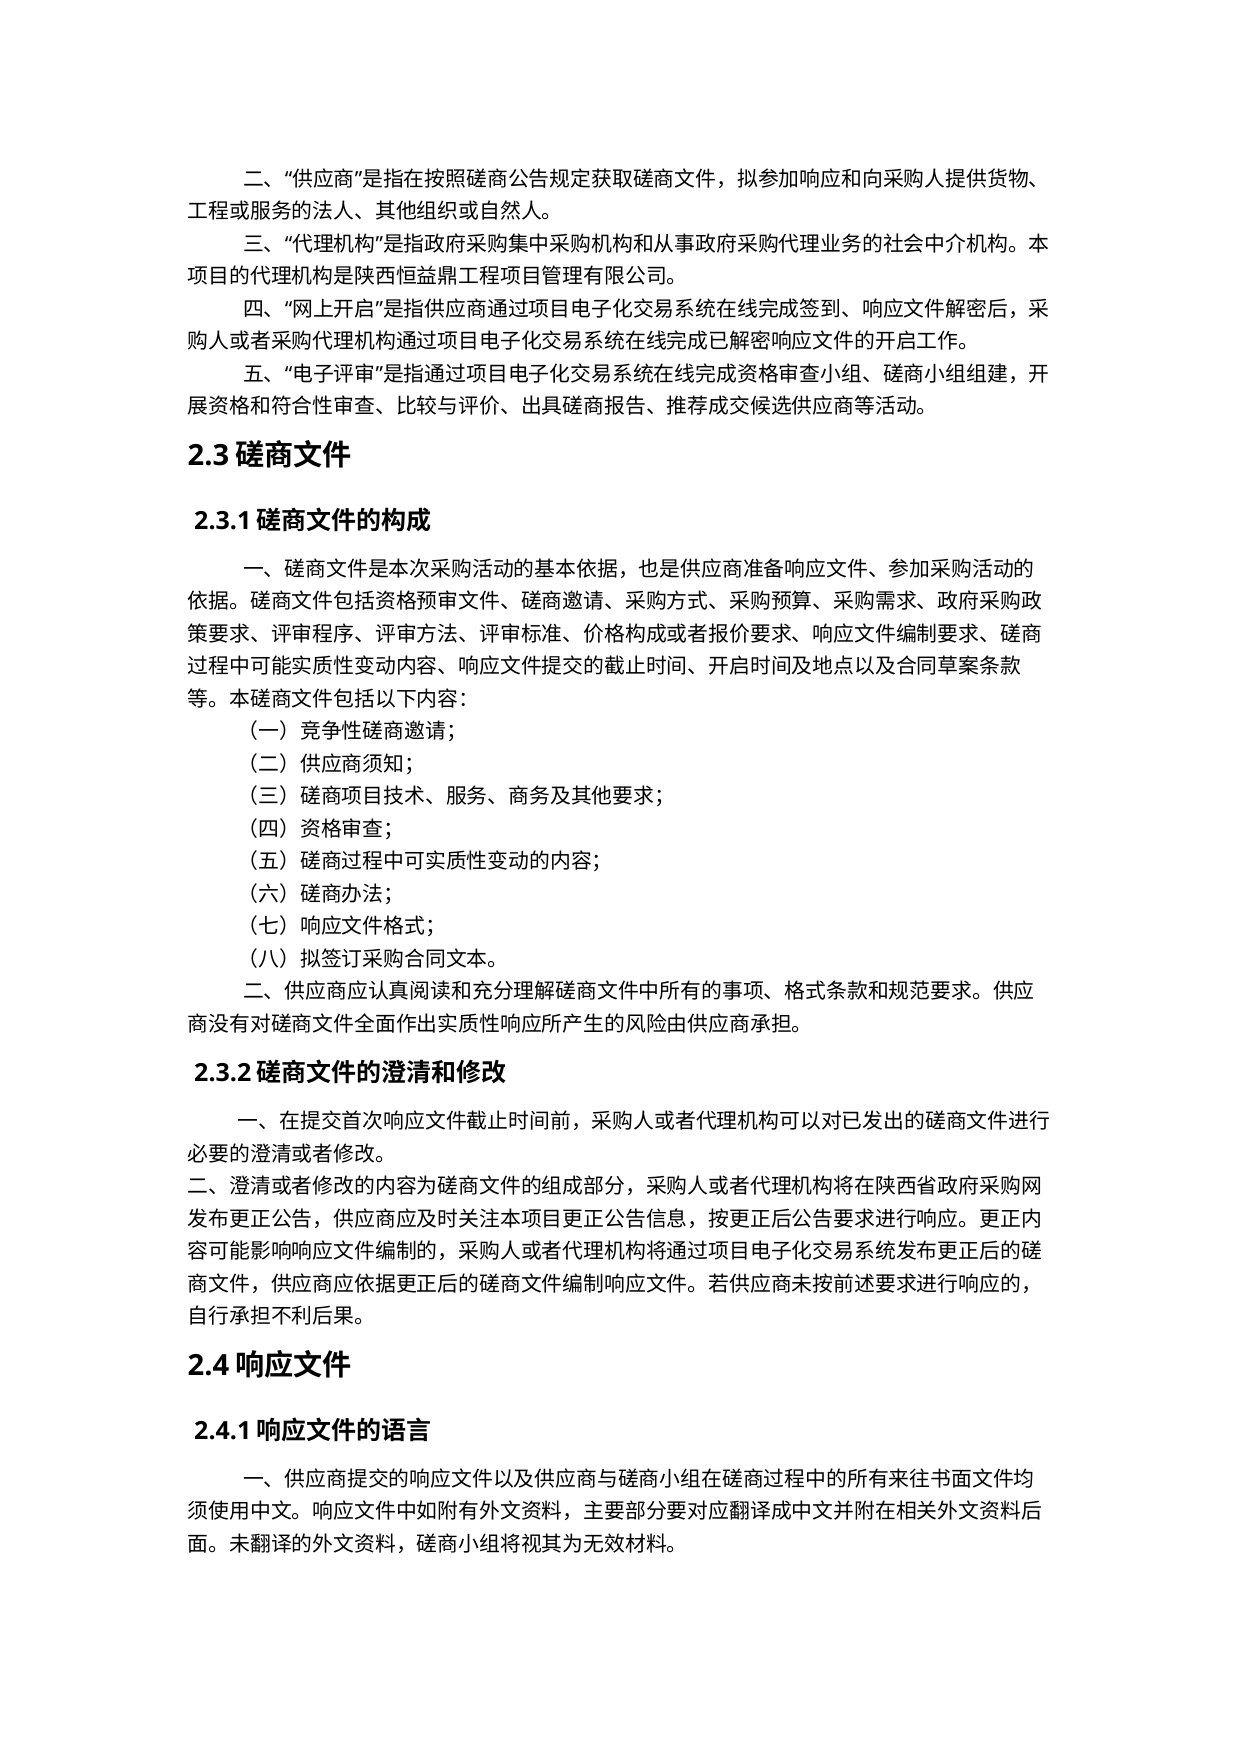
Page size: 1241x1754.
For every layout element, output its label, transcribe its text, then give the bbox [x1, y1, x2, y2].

text 2.3.1磋商文件的构成 [187, 487, 1053, 552]
text 2.3磋商文件 [187, 422, 1053, 487]
text （二）供应商须知； [187, 747, 1053, 779]
text （一）竞争性磋商邀请； [187, 714, 1053, 747]
text 一、在提交首次响应文件截止时间前，采购人或者代理机构可以对已发出的磋商文件进行必要的澄清或者修改。 [187, 1104, 1053, 1169]
text 三、“代理机构”是指政府采购集中采购机构和从事政府采购代理业务的社会中介机构。本项目的代理机构是陕西恒益鼎工程项目管理有限公司。 [187, 227, 1053, 292]
text 五、“电子评审”是指通过项目电子化交易系统在线完成资格审查小组、磋商小组组建，开展资格和符合性审查、比较与评价、出具磋商报告、推荐成交候选供应商等活动。 [187, 357, 1053, 422]
text 2.3.2磋商文件的澄清和修改 [187, 1039, 1053, 1104]
text 一、供应商提交的响应文件以及供应商与磋商小组在磋商过程中的所有来往书面文件均须使用中文。响应文件中如附有外文资料，主要部分要对应翻译成中文并附在相关外文资料后面。未翻译的外文资料，磋商小组将视其为无效材料。 [187, 1462, 1053, 1559]
text 一、磋商文件是本次采购活动的基本依据，也是供应商准备响应文件、参加采购活动的依据。磋商文件包括资格预审文件、磋商邀请、采购方式、采购预算、采购需求、政府采购政策要求、评审程序、评审方法、评审标准、价格构成或者报价要求、响应文件编制要求、磋商过程中可能实质性变动内容、响应文件提交的截止时间、开启时间及地点以及合同草案条款等。本磋商文件包括以下内容： [187, 552, 1053, 714]
text （五）磋商过程中可实质性变动的内容； [187, 844, 1053, 877]
text （八）拟签订采购合同文本。 [187, 942, 1053, 974]
text 二、供应商应认真阅读和充分理解磋商文件中所有的事项、格式条款和规范要求。供应商没有对磋商文件全面作出实质性响应所产生的风险由供应商承担。 [187, 974, 1053, 1039]
text 二、澄清或者修改的内容为磋商文件的组成部分，采购人或者代理机构将在陕西省政府采购网发布更正公告，供应商应及时关注本项目更正公告信息，按更正后公告要求进行响应。更正内容可能影响响应文件编制的，采购人或者代理机构将通过项目电子化交易系统发布更正后的磋商文件，供应商应依据更正后的磋商文件编制响应文件。若供应商未按前述要求进行响应的，自行承担不利后果。 [187, 1169, 1053, 1332]
text （六）磋商办法； [187, 877, 1053, 909]
text 四、“网上开启”是指供应商通过项目电子化交易系统在线完成签到、响应文件解密后，采购人或者采购代理机构通过项目电子化交易系统在线完成已解密响应文件的开启工作。 [187, 292, 1053, 357]
text （三）磋商项目技术、服务、商务及其他要求； [187, 779, 1053, 812]
text 二、“供应商”是指在按照磋商公告规定获取磋商文件，拟参加响应和向采购人提供货物、工程或服务的法人、其他组织或自然人。 [187, 162, 1053, 227]
text （四）资格审查； [187, 812, 1053, 844]
text （七）响应文件格式； [187, 909, 1053, 942]
text 2.4.1响应文件的语言 [187, 1397, 1053, 1462]
text 2.4响应文件 [187, 1332, 1053, 1397]
